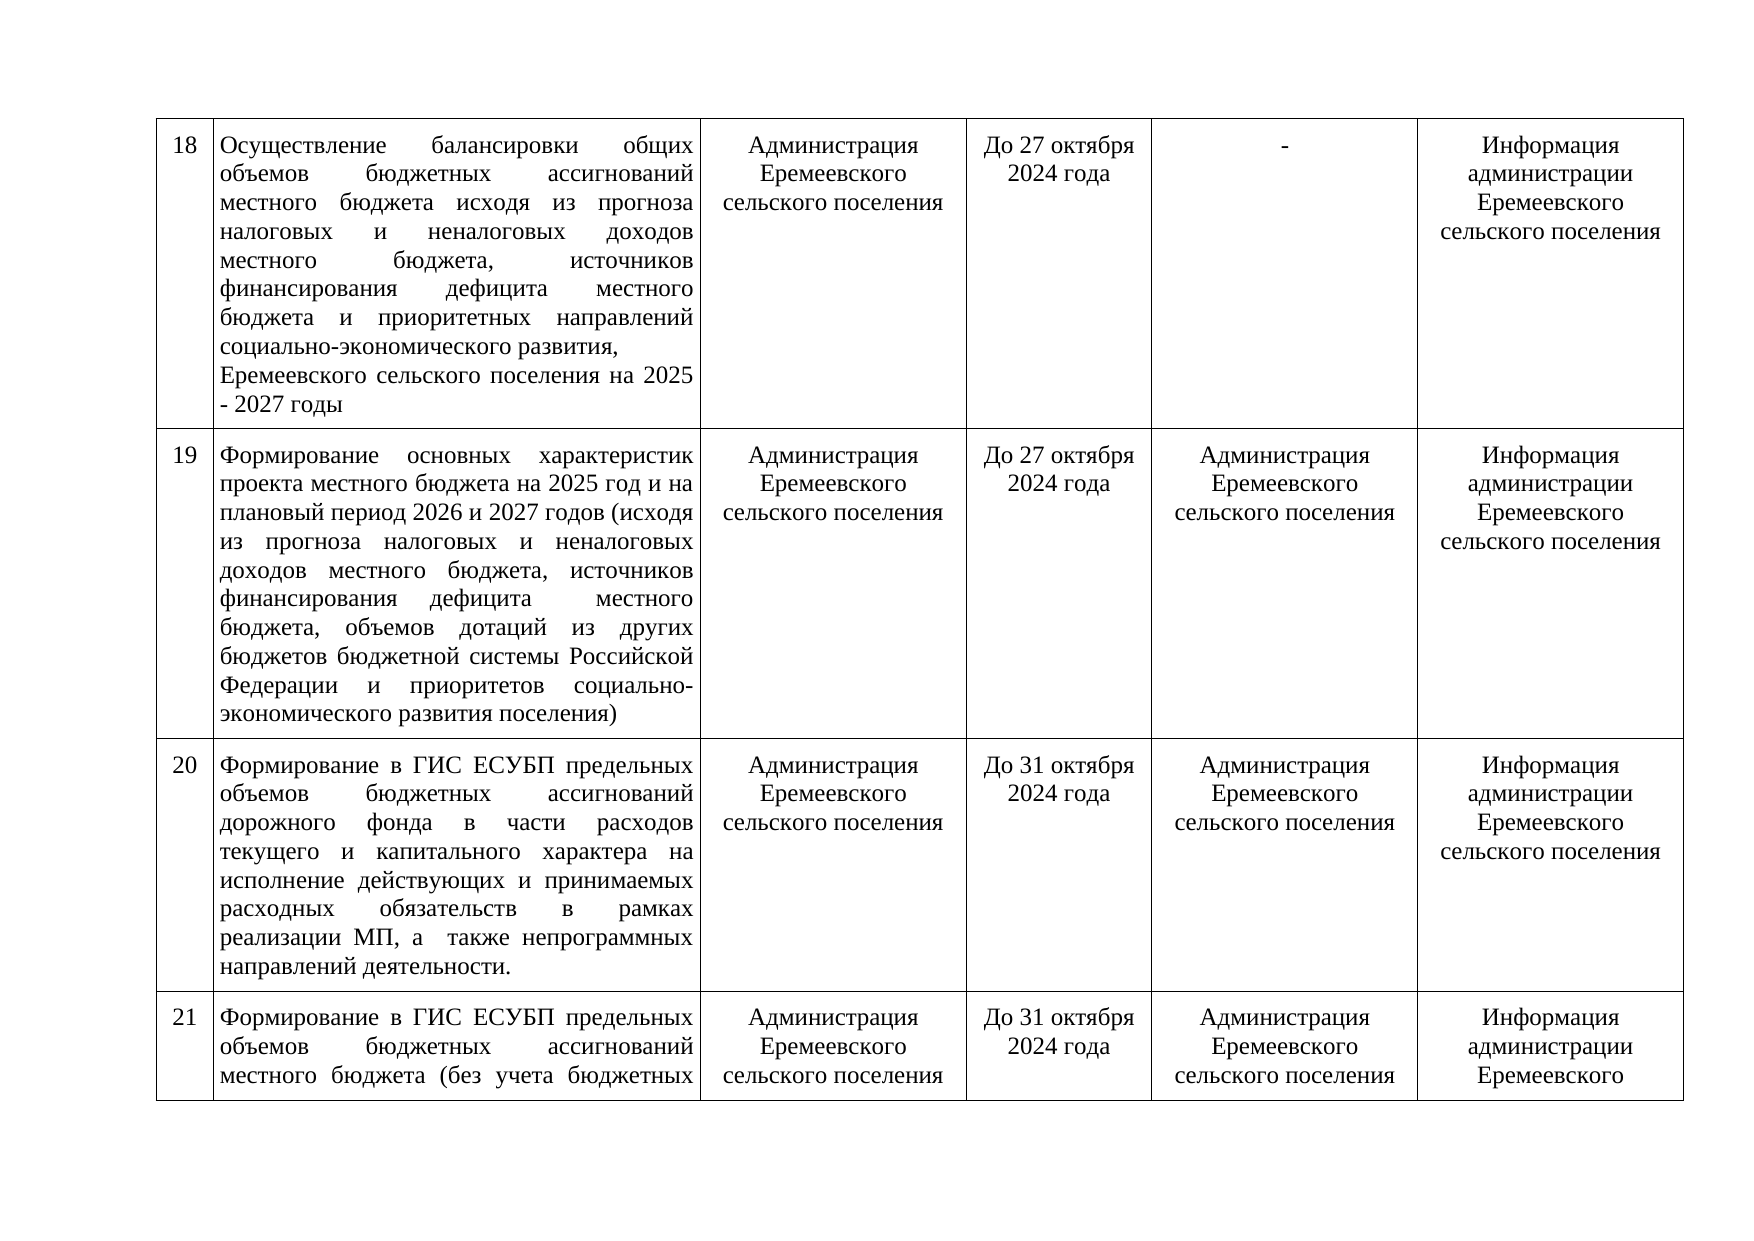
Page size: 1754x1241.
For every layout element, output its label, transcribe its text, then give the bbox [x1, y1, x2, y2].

table_cell Информация администрации Еремеевского сельского поселения [1418, 119, 1683, 428]
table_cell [967, 992, 1151, 1099]
table_cell Администрация Еремеевского сельского поселения [701, 739, 966, 991]
table_cell Администрация Еремеевского сельского поселения [701, 429, 966, 738]
table_cell 19 [157, 429, 213, 738]
table_cell До 31 октября 2024 года [967, 739, 1151, 991]
table_cell Администрация Еремеевского сельского поселения [1152, 429, 1417, 738]
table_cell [214, 992, 700, 1099]
table_cell 18 [157, 119, 213, 428]
table_cell Формирование основных характеристик проекта местного бюджета на 2025 год и на плановый период 2026 и 2027 годов (исходя из прогноза налоговых и неналоговых доходов местного бюджета, источников финансирования дефицита местного бюджета, объемов дотаций из других бюджетов бюджетной системы Российской Федерации и приоритетов социально-экономического развития поселения) [214, 429, 700, 738]
table_cell 20 [157, 739, 213, 991]
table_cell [701, 119, 966, 428]
table_cell - [1152, 119, 1417, 428]
table_cell Осуществление балансировки общих объемов бюджетных ассигнований местного бюджета исходя из прогноза налоговых и неналоговых доходов местного бюджета, источников финансирования дефицита местного бюджета и приоритетных направлений социально-экономического развития, Еремеевского сельского поселения на 2025 - 2027 годы [214, 119, 700, 428]
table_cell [701, 992, 966, 1099]
table_cell Информация администрации Еремеевского сельского поселения [1418, 429, 1683, 738]
table_cell Информация администрации Еремеевского сельского поселения [1418, 739, 1683, 991]
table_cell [967, 119, 1151, 428]
table_cell Администрация Еремеевского сельского поселения [1152, 739, 1417, 991]
table_cell 21 [157, 992, 213, 1099]
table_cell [1152, 992, 1417, 1099]
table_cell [1418, 992, 1683, 1099]
table_cell До 27 октября 2024 года [967, 429, 1151, 738]
table_cell Формирование в ГИС ЕСУБП предельных объемов бюджетных ассигнований дорожного фонда в части расходов текущего и капитального характера на исполнение действующих и принимаемых расходных обязательств в рамках реализации МП, а также непрограммных направлений деятельности. [214, 739, 700, 991]
